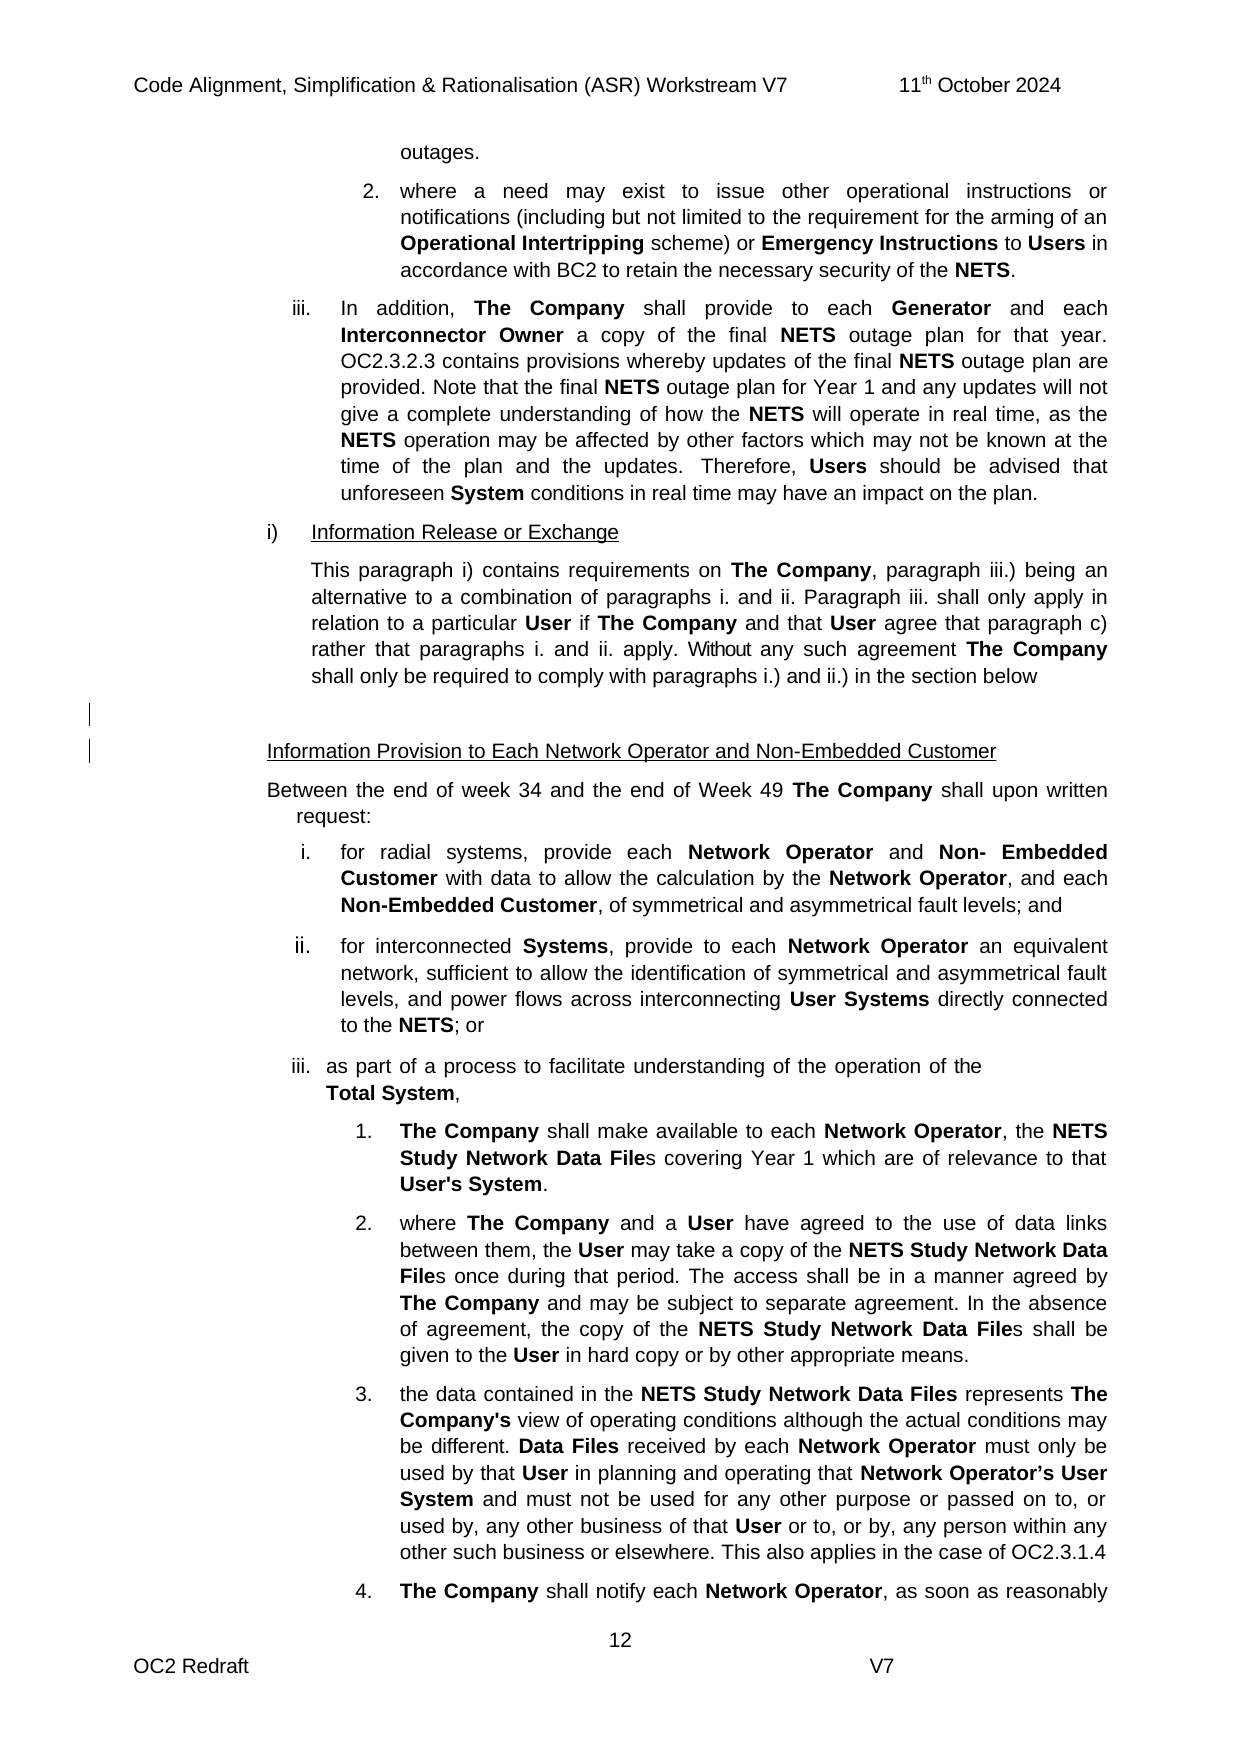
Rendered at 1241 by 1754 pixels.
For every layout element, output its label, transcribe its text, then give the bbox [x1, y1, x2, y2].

text Information Provision to Each Network Operator and Non-Embedded Customer [267, 739, 1234, 763]
subtitle Total System, [326, 1081, 1234, 1104]
text Between the end of week 34 and the end of Week 49 The Company shall upon written request: [267, 778, 1108, 828]
list as part of a process to facilitate understanding of the operation of the [311, 1054, 1234, 1078]
list for radial systems, provide each Network Operator and Non- Embedded Customer with data to allow the calculation by the Network Operator, and each Non-Embedded Customer, of symmetrical and asymmetrical fault levels; and [311, 840, 1108, 917]
list the data contained in the NETS Study Network Data Files represents The Company's view of operating conditions although the actual conditions may be different. Data Files received by each Network Operator must only be used by that User in planning and operating that Network Operator’s User System and must not be used for any other purpose or passed on to, or used by, any other business of that User or to, or by, any person within any other such business or elsewhere. This also applies in the case of OC2.3.1.4 [355, 1382, 1108, 1564]
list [355, 1579, 1108, 1603]
list The Company shall make available to each Network Operator, the NETS Study Network Data Files covering Year 1 which are of relevance to that User's System. [355, 1119, 1108, 1196]
list for interconnected Systems, provide to each Network Operator an equivalent network, sufficient to allow the identification of symmetrical and asymmetrical fault levels, and power flows across interconnecting User Systems directly connected to the NETS; or [311, 932, 1108, 1037]
list where a need may exist to issue other operational instructions or notifications (including but not limited to the requirement for the arming of an Operational Intertripping scheme) or Emergency Instructions to Users in accordance with BC2 to retain the necessary security of the NETS. [362, 178, 1108, 281]
list where The Company and a User have agreed to the use of data links between them, the User may take a copy of the NETS Study Network Data Files once during that period. The access shall be in a manner agreed by The Company and may be subject to separate agreement. In the absence of agreement, the copy of the NETS Study Network Data Files shall be given to the User in hard copy or by other appropriate means. [355, 1211, 1108, 1367]
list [362, 139, 1108, 163]
text This paragraph i) contains requirements on The Company, paragraph iii.) being an alternative to a combination of paragraphs i. and ii. Paragraph iii. shall only apply in relation to a particular User if The Company and that User agree that paragraph c) rather that paragraphs i. and ii. apply. Without any such agreement The Company shall only be required to comply with paragraphs i.) and ii.) in the section below [310, 558, 1108, 688]
list Information Release or Exchange [267, 519, 1234, 543]
list In addition, The Company shall provide to each Generator and each Interconnector Owner a copy of the final NETS outage plan for that year. OC2.3.2.3 contains provisions whereby updates of the final NETS outage plan are provided. Note that the final NETS outage plan for Year 1 and any updates will not give a complete understanding of how the NETS will operate in real time, as the NETS operation may be affected by other factors which may not be known at the time of the plan and the updates. Therefore, Users should be advised that unforeseen System conditions in real time may have an impact on the plan. [311, 296, 1108, 504]
